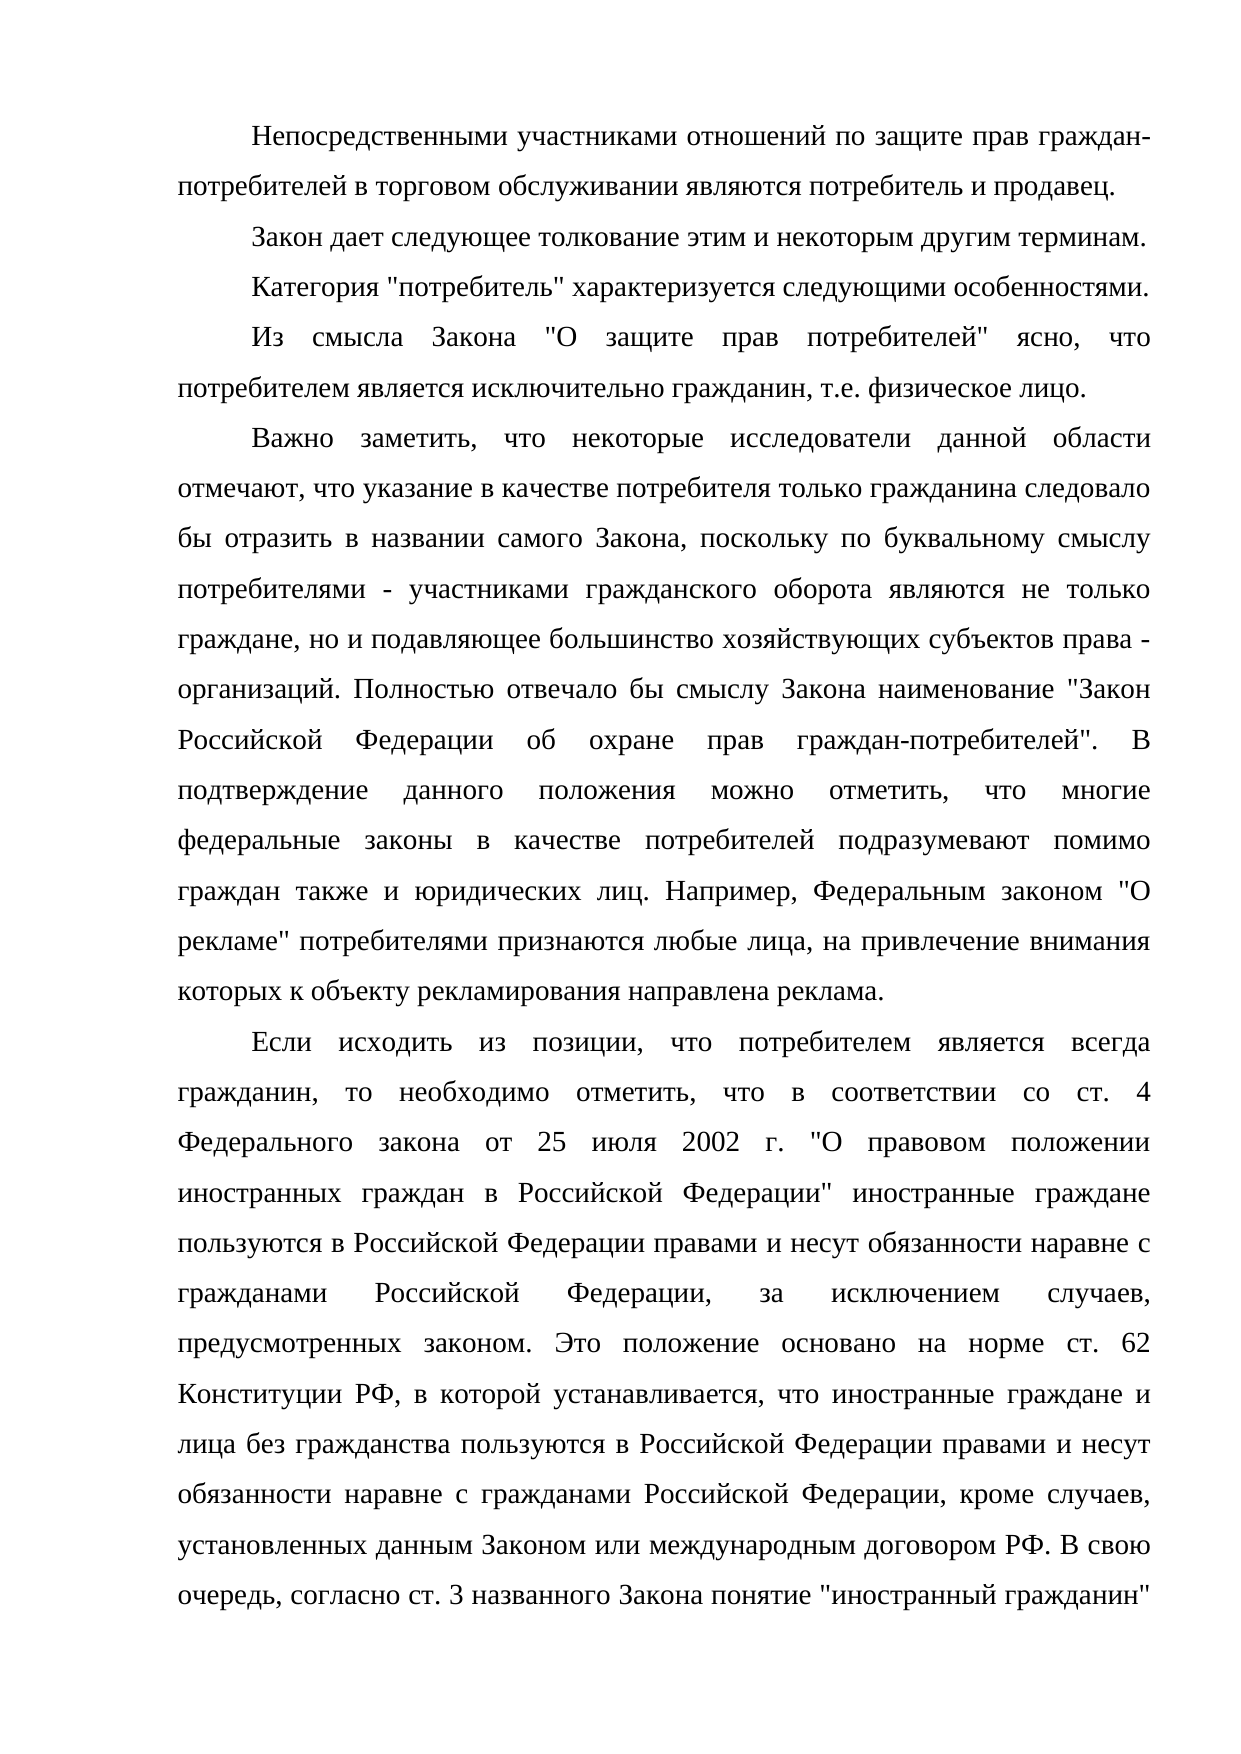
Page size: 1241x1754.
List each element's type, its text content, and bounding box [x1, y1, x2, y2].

text Закон дает следующее толкование этим и некоторым другим терминам. [177, 219, 1152, 252]
text Важно заметить, что некоторые исследователи данной области отмечают, что указание в качестве потребителя только гражданина следовало бы отразить в названии самого Закона, поскольку по буквальному смыслу потребителями - участниками гражданского оборота являются не только граждане, но и подавляющее большинство хозяйствующих субъектов права - организаций. Полностью отвечало бы смыслу Закона наименование "Закон Российской Федерации об охране прав граждан-потребителей". В подтверждение данного положения можно отметить, что многие федеральные законы в качестве потребителей подразумевают помимо граждан также и юридических лиц. Например, Федеральным законом "О рекламе" потребителями признаются любые лица, на привлечение внимания которых к объекту рекламирования направлена реклама. [177, 420, 1152, 1007]
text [177, 1024, 1152, 1611]
text Непосредственными участниками отношений по защите прав граждан-потребителей в торговом обслуживании являются потребитель и продавец. [177, 118, 1152, 202]
text Из смысла Закона "О защите прав потребителей" ясно, что потребителем является исключительно гражданин, т.е. физическое лицо. [177, 319, 1152, 403]
text Категория "потребитель" характеризуется следующими особенностями. [177, 269, 1152, 303]
